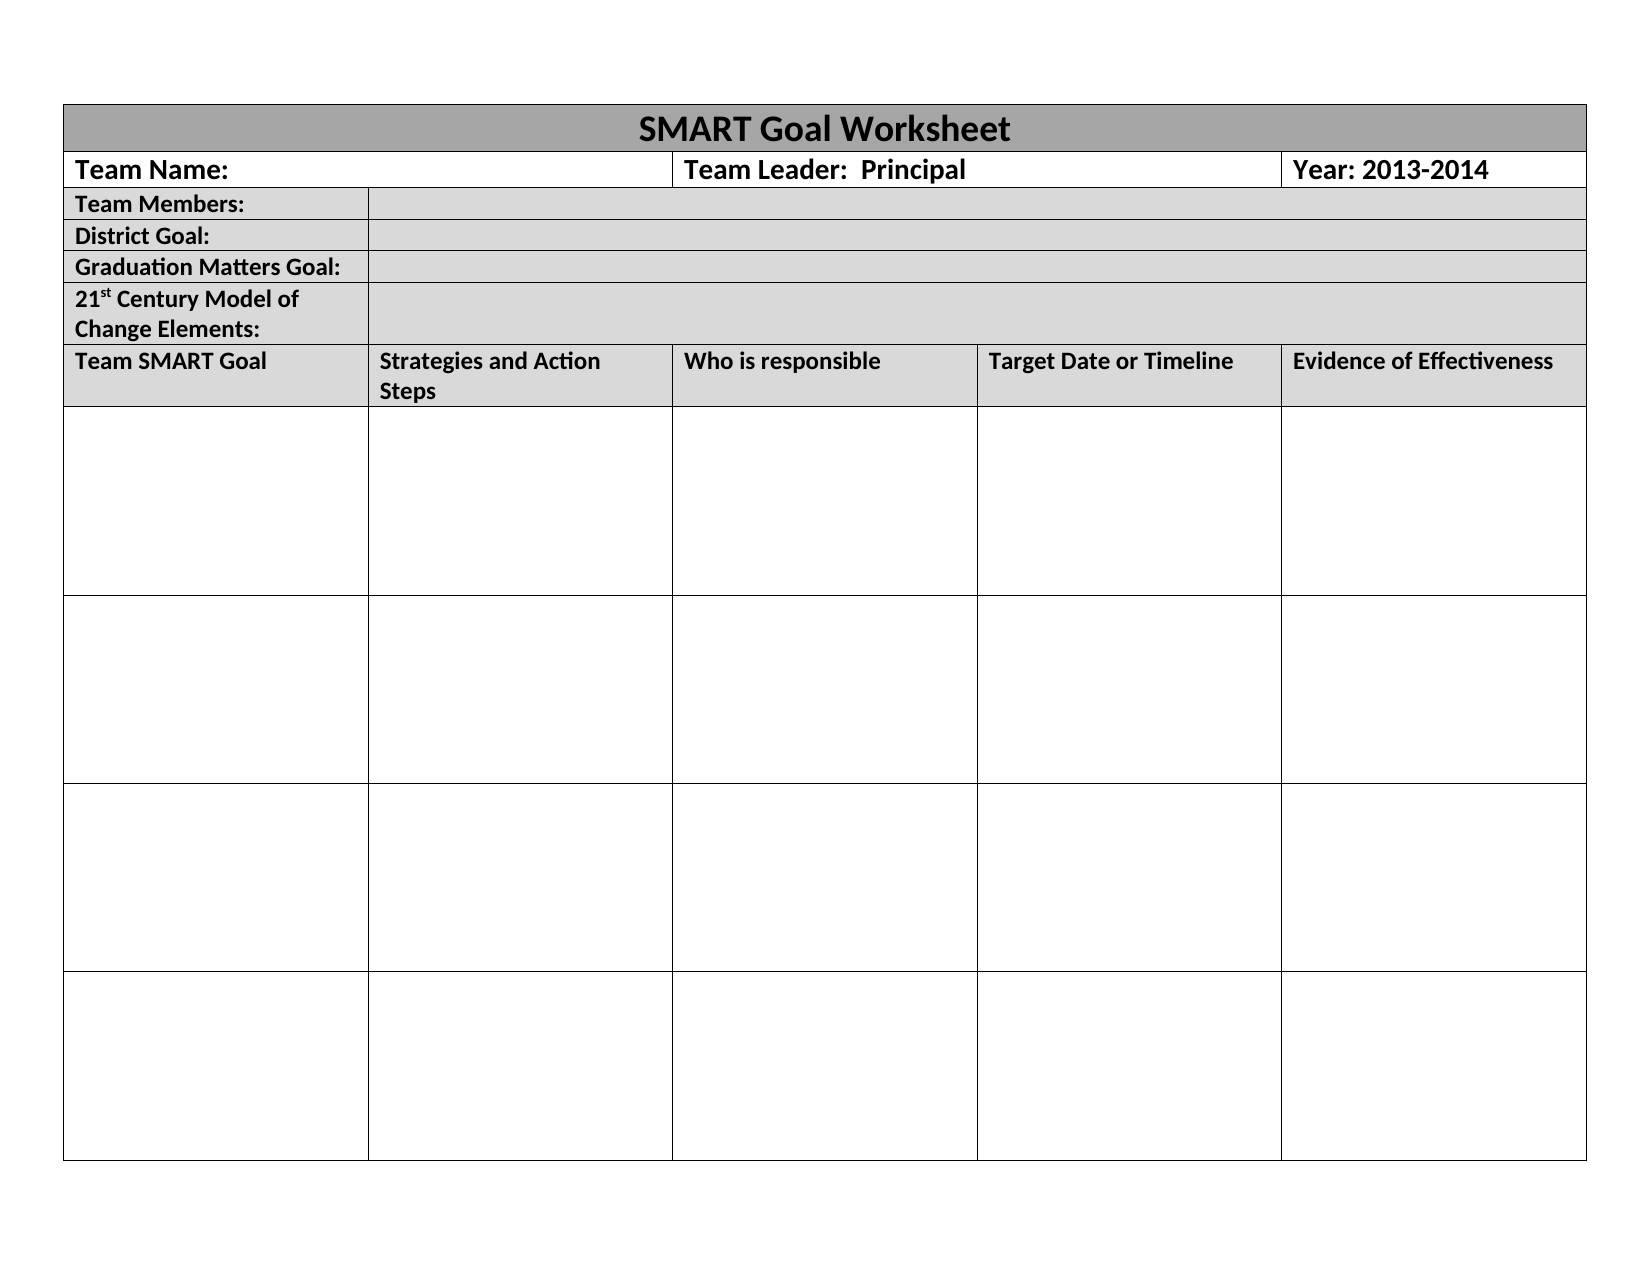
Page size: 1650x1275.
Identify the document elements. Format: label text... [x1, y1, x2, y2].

table_cell [978, 784, 1281, 971]
table_cell [64, 784, 368, 971]
table_header SMART Goal Worksheet [64, 105, 1586, 151]
table_cell Year: 2013-2014 [1282, 152, 1586, 187]
table_cell [673, 784, 977, 971]
table_cell [369, 283, 1586, 344]
table_cell [64, 407, 368, 594]
table_cell Strategies and Action Steps [369, 345, 672, 406]
table_cell [1282, 407, 1586, 594]
table_cell Team Members: [64, 188, 368, 219]
table_cell Who is responsible [673, 345, 977, 406]
table_cell [369, 407, 672, 594]
table_cell [673, 972, 977, 1159]
table_cell Team SMART Goal [64, 345, 368, 406]
table_cell [673, 596, 977, 783]
table_cell [978, 972, 1281, 1159]
table_cell [64, 972, 368, 1159]
table_cell [369, 596, 672, 783]
table_cell [1282, 972, 1586, 1159]
table_cell [978, 407, 1281, 594]
table_cell [64, 596, 368, 783]
table_cell [673, 407, 977, 594]
table_cell [1282, 596, 1586, 783]
table_cell Evidence of Effectiveness [1282, 345, 1586, 406]
table_cell [369, 220, 1586, 250]
table_cell Team Leader: Principal [673, 152, 1281, 187]
table_cell 21st Century Model of Change Elements: [64, 283, 368, 344]
table_cell [369, 972, 672, 1159]
table_cell Team Name: [64, 152, 672, 187]
table_cell [369, 188, 1586, 219]
table_cell District Goal: [64, 220, 368, 250]
table_cell Target Date or Timeline [978, 345, 1281, 406]
table_cell [369, 784, 672, 971]
table_cell [1282, 784, 1586, 971]
table_cell Graduation Matters Goal: [64, 251, 368, 282]
table_cell [978, 596, 1281, 783]
table_cell [369, 251, 1586, 282]
